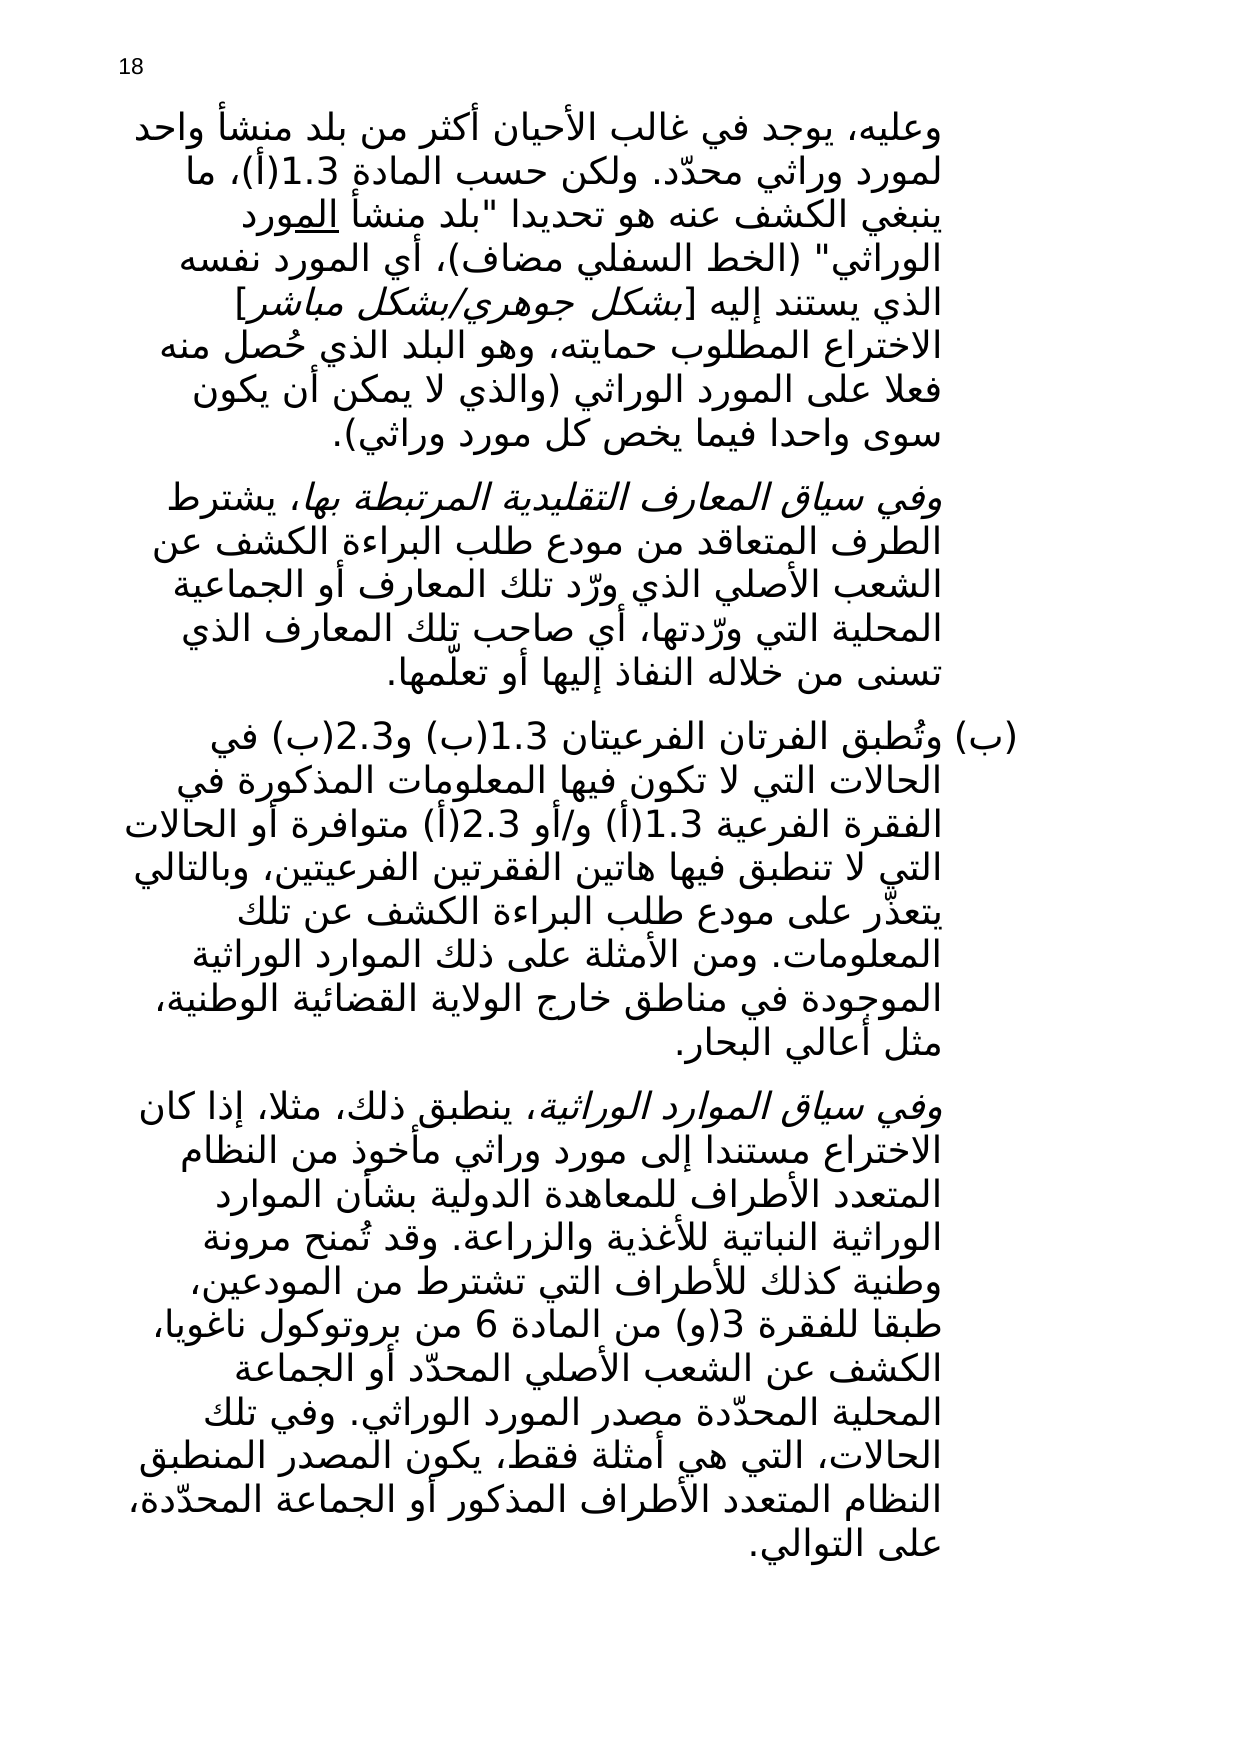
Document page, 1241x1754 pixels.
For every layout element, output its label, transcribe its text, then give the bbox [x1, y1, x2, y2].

text وفي سياق الموارد الوراثية، ينطبق ذلك، مثلا، إذا كان الاختراع مستندا إلى مورد وراثي مأخوذ من النظام المتعدد الأطراف للمعاهدة الدولية بشأن الموارد الوراثية النباتية للأغذية والزراعة. وقد تُمنح مرونة وطنية كذلك للأطراف التي تشترط من المودعين، طبقا للفقرة 3(و) من المادة 6 من بروتوكول ناغويا، الكشف عن الشعب الأصلي المحدّد أو الجماعة المحلية المحدّدة مصدر المورد الوراثي. وفي تلك الحالات، التي هي أمثلة فقط، يكون المصدر المنطبق النظام المتعدد الأطراف المذكور أو الجماعة المحدّدة، على التوالي. [118, 1085, 943, 1565]
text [118, 106, 943, 455]
text (ب) وتُطبق الفرتان الفرعيتان 1.3(ب) و2.3(ب) في الحالات التي لا تكون فيها المعلومات المذكورة في الفقرة الفرعية 1.3(أ) و/أو 2.3(أ) متوافرة أو الحالات التي لا تنطبق فيها هاتين الفقرتين الفرعيتين، وبالتالي يتعذّر على مودع طلب البراءة الكشف عن تلك المعلومات. ومن الأمثلة على ذلك الموارد الوراثية الموجودة في مناطق خارج الولاية القضائية الوطنية، مثل أعالي البحار. [118, 715, 1018, 1064]
text وفي سياق المعارف التقليدية المرتبطة بها، يشترط الطرف المتعاقد من مودع طلب البراءة الكشف عن الشعب الأصلي الذي ورّد تلك المعارف أو الجماعية المحلية التي ورّدتها، أي صاحب تلك المعارف الذي تسنى من خلاله النفاذ إليها أو تعلّمها. [118, 476, 943, 694]
